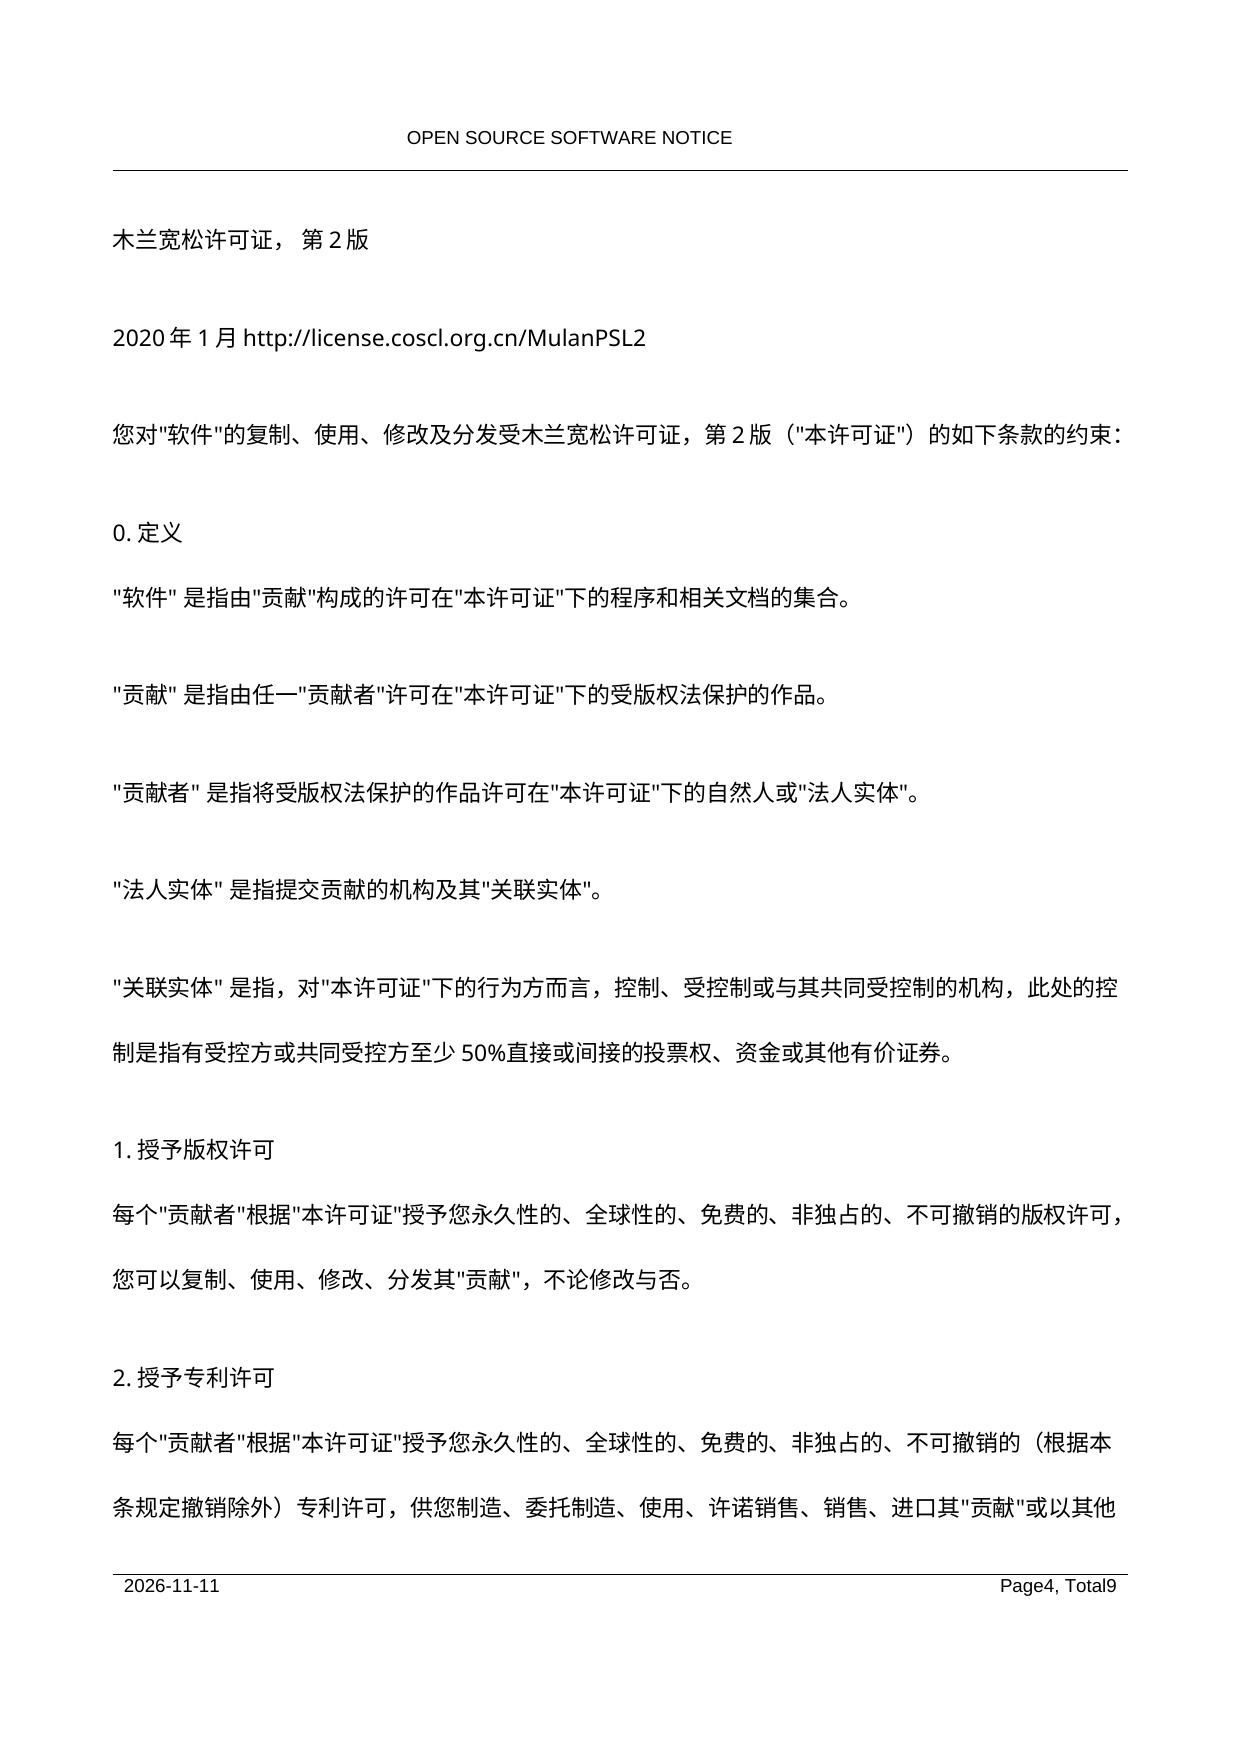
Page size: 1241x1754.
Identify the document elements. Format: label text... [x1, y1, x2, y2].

text 您对"软件"的复制、使用、修改及分发受木兰宽松许可证，第2版（"本许可证"）的如下条款的约束： [112, 401, 1128, 466]
text 0. 定义 [112, 499, 1128, 564]
text 木兰宽松许可证， 第2版 [112, 206, 1128, 271]
text "贡献者" 是指将受版权法保护的作品许可在"本许可证"下的自然人或"法人实体"。 [112, 759, 1128, 824]
text 每个"贡献者"根据"本许可证"授予您永久性的、全球性的、免费的、非独占的、不可撤销的版权许可，您可以复制、使用、修改、分发其"贡献"，不论修改与否。 [112, 1181, 1128, 1311]
text "法人实体" 是指提交贡献的机构及其"关联实体"。 [112, 856, 1128, 921]
text "软件" 是指由"贡献"构成的许可在"本许可证"下的程序和相关文档的集合。 [112, 564, 1128, 629]
text 2020年1月 http://license.coscl.org.cn/MulanPSL2 [112, 304, 1128, 369]
text 2. 授予专利许可 [112, 1344, 1128, 1409]
text "关联实体" 是指，对"本许可证"下的行为方而言，控制、受控制或与其共同受控制的机构，此处的控制是指有受控方或共同受控方至少50%直接或间接的投票权、资金或其他有价证券。 [112, 954, 1128, 1084]
text 1. 授予版权许可 [112, 1116, 1128, 1181]
text "贡献" 是指由任一"贡献者"许可在"本许可证"下的受版权法保护的作品。 [112, 661, 1128, 726]
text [112, 1409, 1128, 1539]
